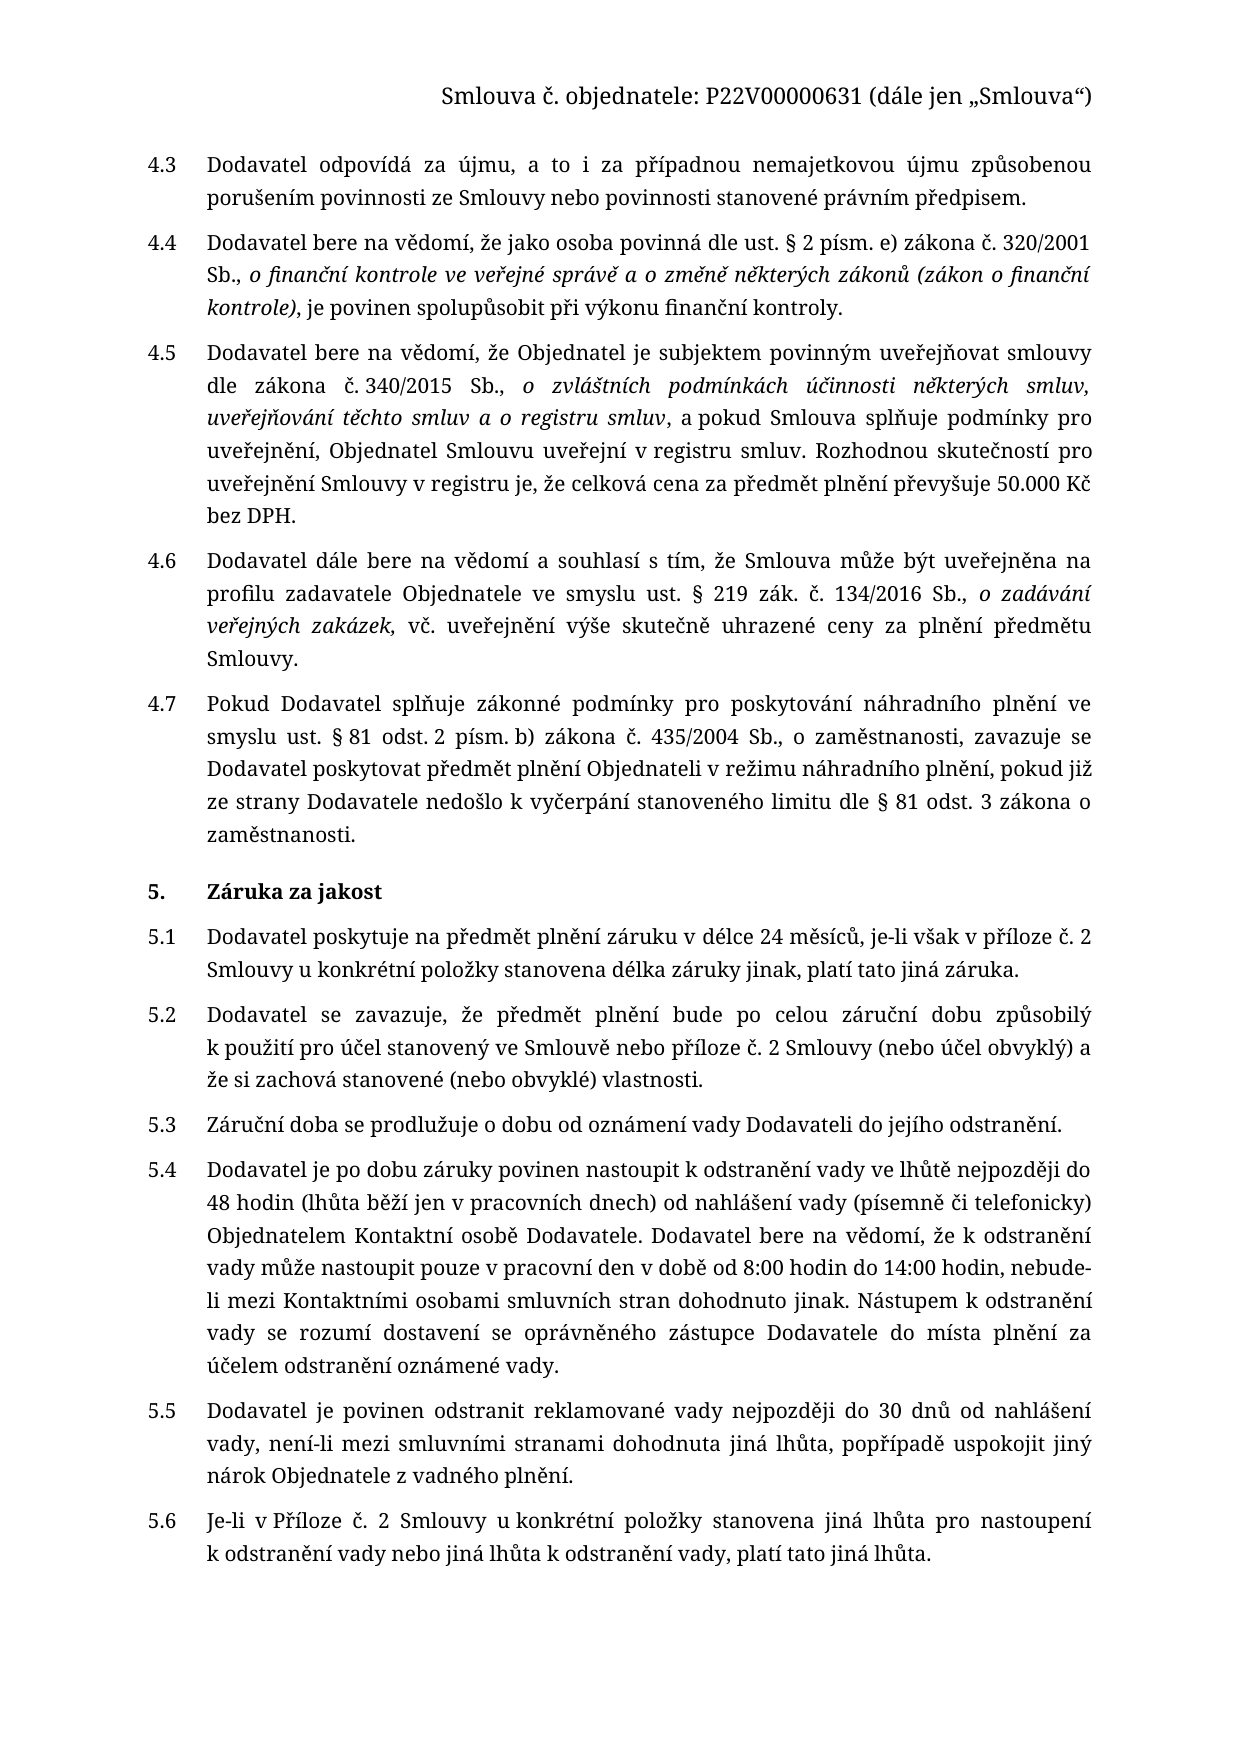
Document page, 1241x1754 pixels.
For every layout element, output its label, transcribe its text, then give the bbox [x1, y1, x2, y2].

list Dodavatel dále bere na vědomí a souhlasí s tím, že Smlouva může být uveřejněna na profilu zadavatele Objednatele ve smyslu ust. § 219 zák. č. 134/2016 Sb., o zadávání veřejných zakázek, vč. uveřejnění výše skutečně uhrazené ceny za plnění předmětu Smlouvy. [148, 546, 1093, 673]
list Záruční doba se prodlužuje o dobu od oznámení vady Dodavateli do jejího odstranění. [148, 1110, 1093, 1139]
list Záruka za jakost [148, 877, 1093, 906]
list Dodavatel poskytuje na předmět plnění záruku v délce 24 měsíců, je-li však v příloze č. 2 Smlouvy u konkrétní položky stanovena délka záruky jinak, platí tato jiná záruka. [148, 922, 1093, 983]
list Dodavatel je po dobu záruky povinen nastoupit k odstranění vady ve lhůtě nejpozději do 48 hodin (lhůta běží jen v pracovních dnech) od nahlášení vady (písemně či telefonicky) Objednatelem Kontaktní osobě Dodavatele. Dodavatel bere na vědomí, že k odstranění vady může nastoupit pouze v pracovní den v době od 8:00 hodin do 14:00 hodin, nebude-li mezi Kontaktními osobami smluvních stran dohodnuto jinak. Nástupem k odstranění vady se rozumí dostavení se oprávněného zástupce Dodavatele do místa plnění za účelem odstranění oznámené vady. [148, 1156, 1093, 1379]
list Dodavatel je povinen odstranit reklamované vady nejpozději do 30 dnů od nahlášení vady, není-li mezi smluvními stranami dohodnuta jiná lhůta, popřípadě uspokojit jiný nárok Objednatele z vadného plnění. [148, 1396, 1093, 1490]
list Dodavatel bere na vědomí, že Objednatel je subjektem povinným uveřejňovat smlouvy dle zákona č. 340/2015 Sb., o zvláštních podmínkách účinnosti některých smluv, uveřejňování těchto smluv a o registru smluv, a pokud Smlouva splňuje podmínky pro uveřejnění, Objednatel Smlouvu uveřejní v registru smluv. Rozhodnou skutečností pro uveřejnění Smlouvy v registru je, že celková cena za předmět plnění převyšuje 50.000 Kč bez DPH. [148, 338, 1093, 530]
list Dodavatel bere na vědomí, že jako osoba povinná dle ust. § 2 písm. e) zákona č. 320/2001 Sb., o finanční kontrole ve veřejné správě a o změně některých zákonů (zákon o finanční kontrole), je povinen spolupůsobit při výkonu finanční kontroly. [148, 228, 1093, 322]
list Je-li v Příloze č. 2 Smlouvy u konkrétní položky stanovena jiná lhůta pro nastoupení k odstranění vady nebo jiná lhůta k odstranění vady, platí tato jiná lhůta. [148, 1507, 1093, 1568]
list Dodavatel odpovídá za újmu, a to i za případnou nemajetkovou újmu způsobenou porušením povinnosti ze Smlouvy nebo povinnosti stanovené právním předpisem. [148, 150, 1093, 211]
list Dodavatel se zavazuje, že předmět plnění bude po celou záruční dobu způsobilý k použití pro účel stanovený ve Smlouvě nebo příloze č. 2 Smlouvy (nebo účel obvyklý) a že si zachová stanovené (nebo obvyklé) vlastnosti. [148, 1000, 1093, 1094]
list Pokud Dodavatel splňuje zákonné podmínky pro poskytování náhradního plnění ve smyslu ust. § 81 odst. 2 písm. b) zákona č. 435/2004 Sb., o zaměstnanosti, zavazuje se Dodavatel poskytovat předmět plnění Objednateli v režimu náhradního plnění, pokud již ze strany Dodavatele nedošlo k vyčerpání stanoveného limitu dle § 81 odst. 3 zákona o zaměstnanosti. [148, 689, 1093, 848]
